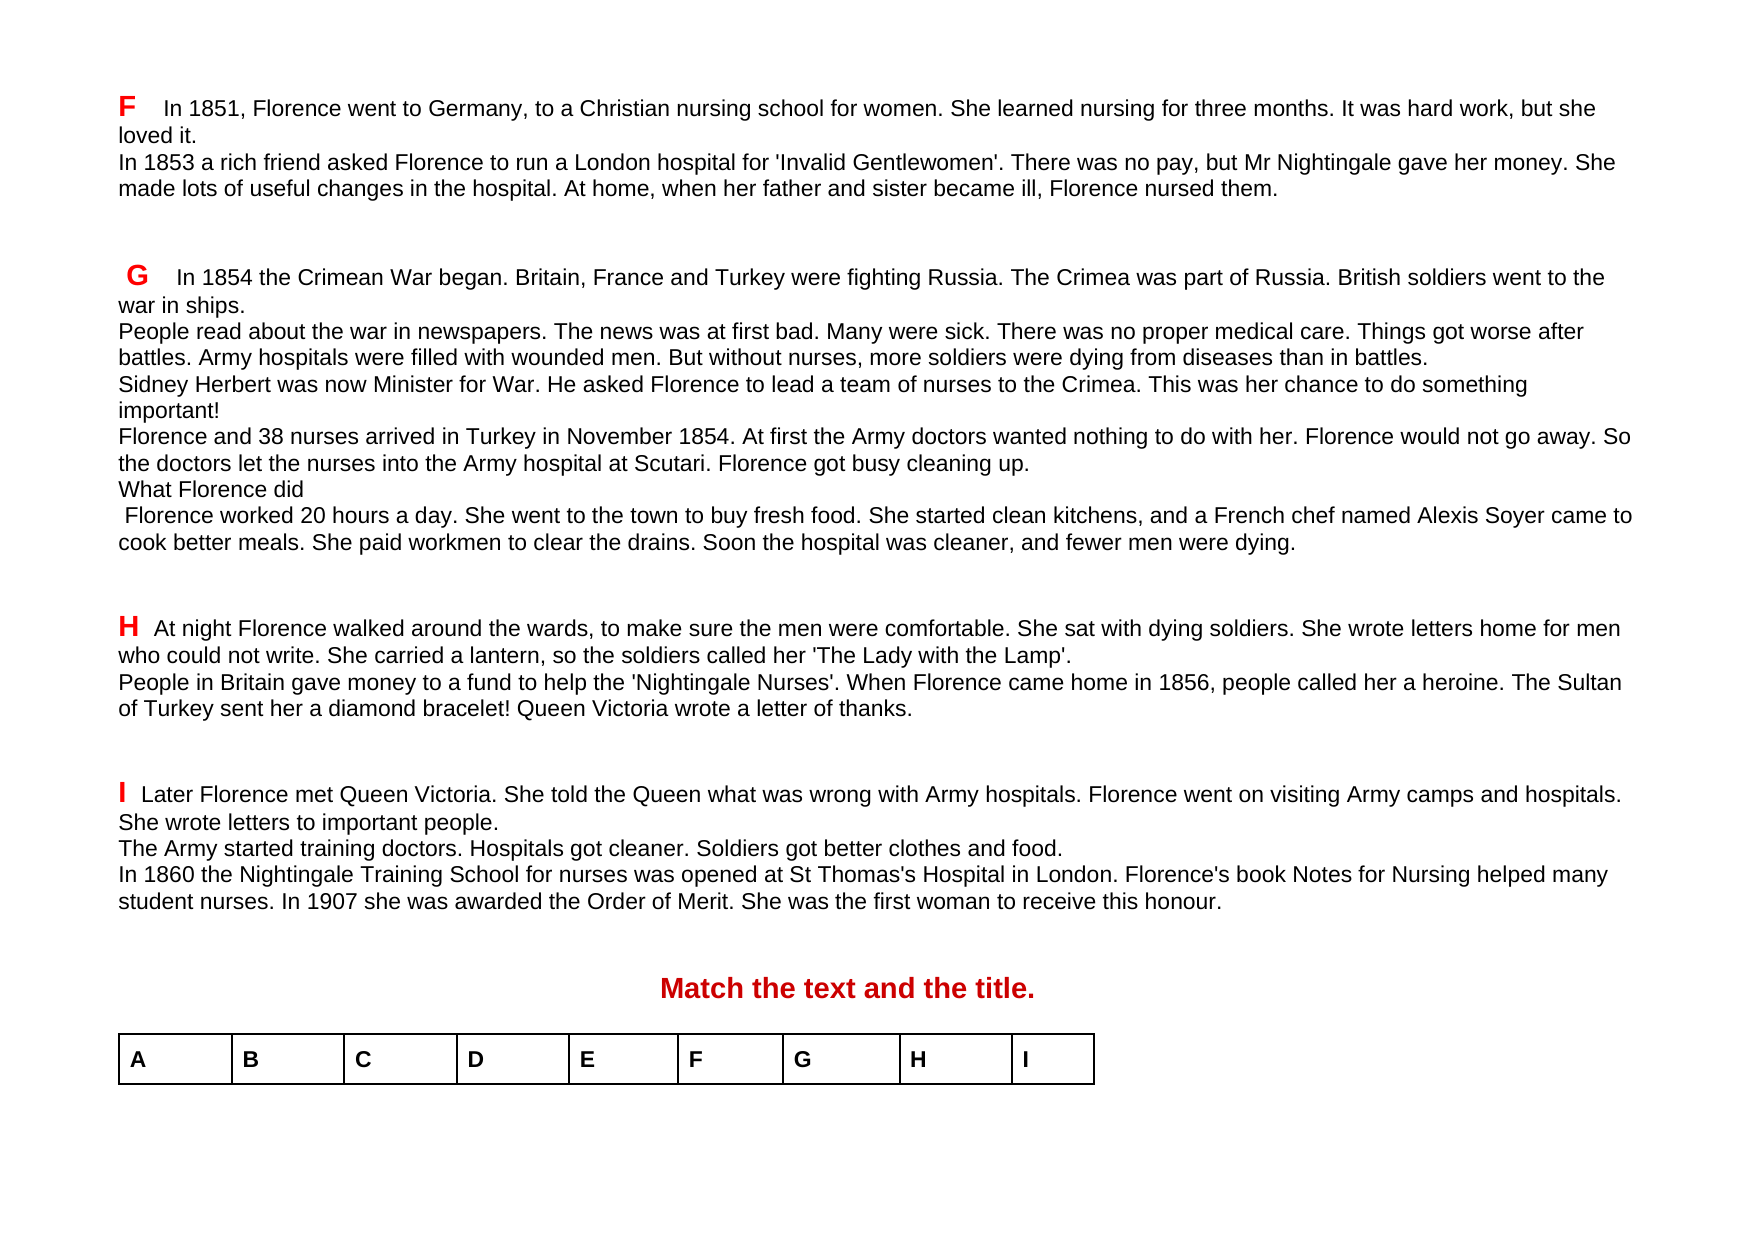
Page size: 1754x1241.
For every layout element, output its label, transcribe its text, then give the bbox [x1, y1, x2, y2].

table_header I [1013, 1035, 1093, 1082]
text G In 1854 the Crimean War began. Britain, France and Turkey were fighting Russia. The Crimea was part of Russia. British soldiers went to the war in ships. [118, 258, 1636, 318]
table_header A [120, 1035, 231, 1082]
text Florence and 38 nurses arrived in Turkey in November 1854. At first the Army doctors wanted nothing to do with her. Florence would not go away. So the doctors let the nurses into the Army hospital at Scutari. Florence got busy cleaning up. [118, 423, 1636, 476]
table_header G [784, 1035, 899, 1082]
table_header E [570, 1035, 677, 1082]
text Florence worked 20 hours a day. She went to the town to buy fresh food. She started clean kitchens, and a French chef named Alexis Soyer came to cook better meals. She paid workmen to clear the drains. Soon the hospital was cleaner, and fewer men were dying. [118, 502, 1636, 555]
text In 1853 a rich friend asked Florence to run a London hospital for 'Invalid Gentlewomen'. There was no pay, but Mr Nightingale gave her money. She made lots of useful changes in the hospital. At home, when her father and sister became ill, Florence nursed them. [118, 148, 1636, 201]
text Match the text and the title. [43, 971, 1636, 1004]
table_header D [458, 1035, 568, 1082]
text F In 1851, Florence went to Germany, to a Christian nursing school for women. She learned nursing for three months. It was hard work, but she loved it. [118, 89, 1636, 148]
table_header C [345, 1035, 456, 1082]
text I Later Florence met Queen Victoria. She told the Queen what was wrong with Army hospitals. Florence went on visiting Army camps and hospitals. She wrote letters to important people. [118, 775, 1636, 835]
text The Army started training doctors. Hospitals got cleaner. Soldiers got better clothes and food. [118, 835, 1636, 861]
text People read about the war in newspapers. The news was at first bad. Many were sick. There was no proper medical care. Things got worse after battles. Army hospitals were filled with wounded men. But without nurses, more soldiers were dying from diseases than in battles. [118, 318, 1636, 371]
text Sidney Herbert was now Minister for War. He asked Florence to lead a team of nurses to the Crimea. This was her chance to do something important! [118, 371, 1636, 423]
text What Florence did [118, 476, 1636, 502]
text H At night Florence walked around the wards, to make sure the men were comfortable. She sat with dying soldiers. She wrote letters home for men who could not write. She carried a lantern, so the soldiers called her 'The Lady with the Lamp'. [118, 609, 1636, 669]
text People in Britain gave money to a fund to help the 'Nightingale Nurses'. When Florence came home in 1856, people called her a heroine. The Sultan of Turkey sent her a diamond bracelet! Queen Victoria wrote a letter of thanks. [118, 669, 1636, 721]
text In 1860 the Nightingale Training School for nurses was opened at St Thomas's Hospital in London. Florence's book Notes for Nursing helped many student nurses. In 1907 she was awarded the Order of Merit. She was the first woman to receive this honour. [118, 861, 1636, 914]
table_header H [901, 1035, 1011, 1082]
table_header B [233, 1035, 343, 1082]
table_header F [679, 1035, 782, 1082]
